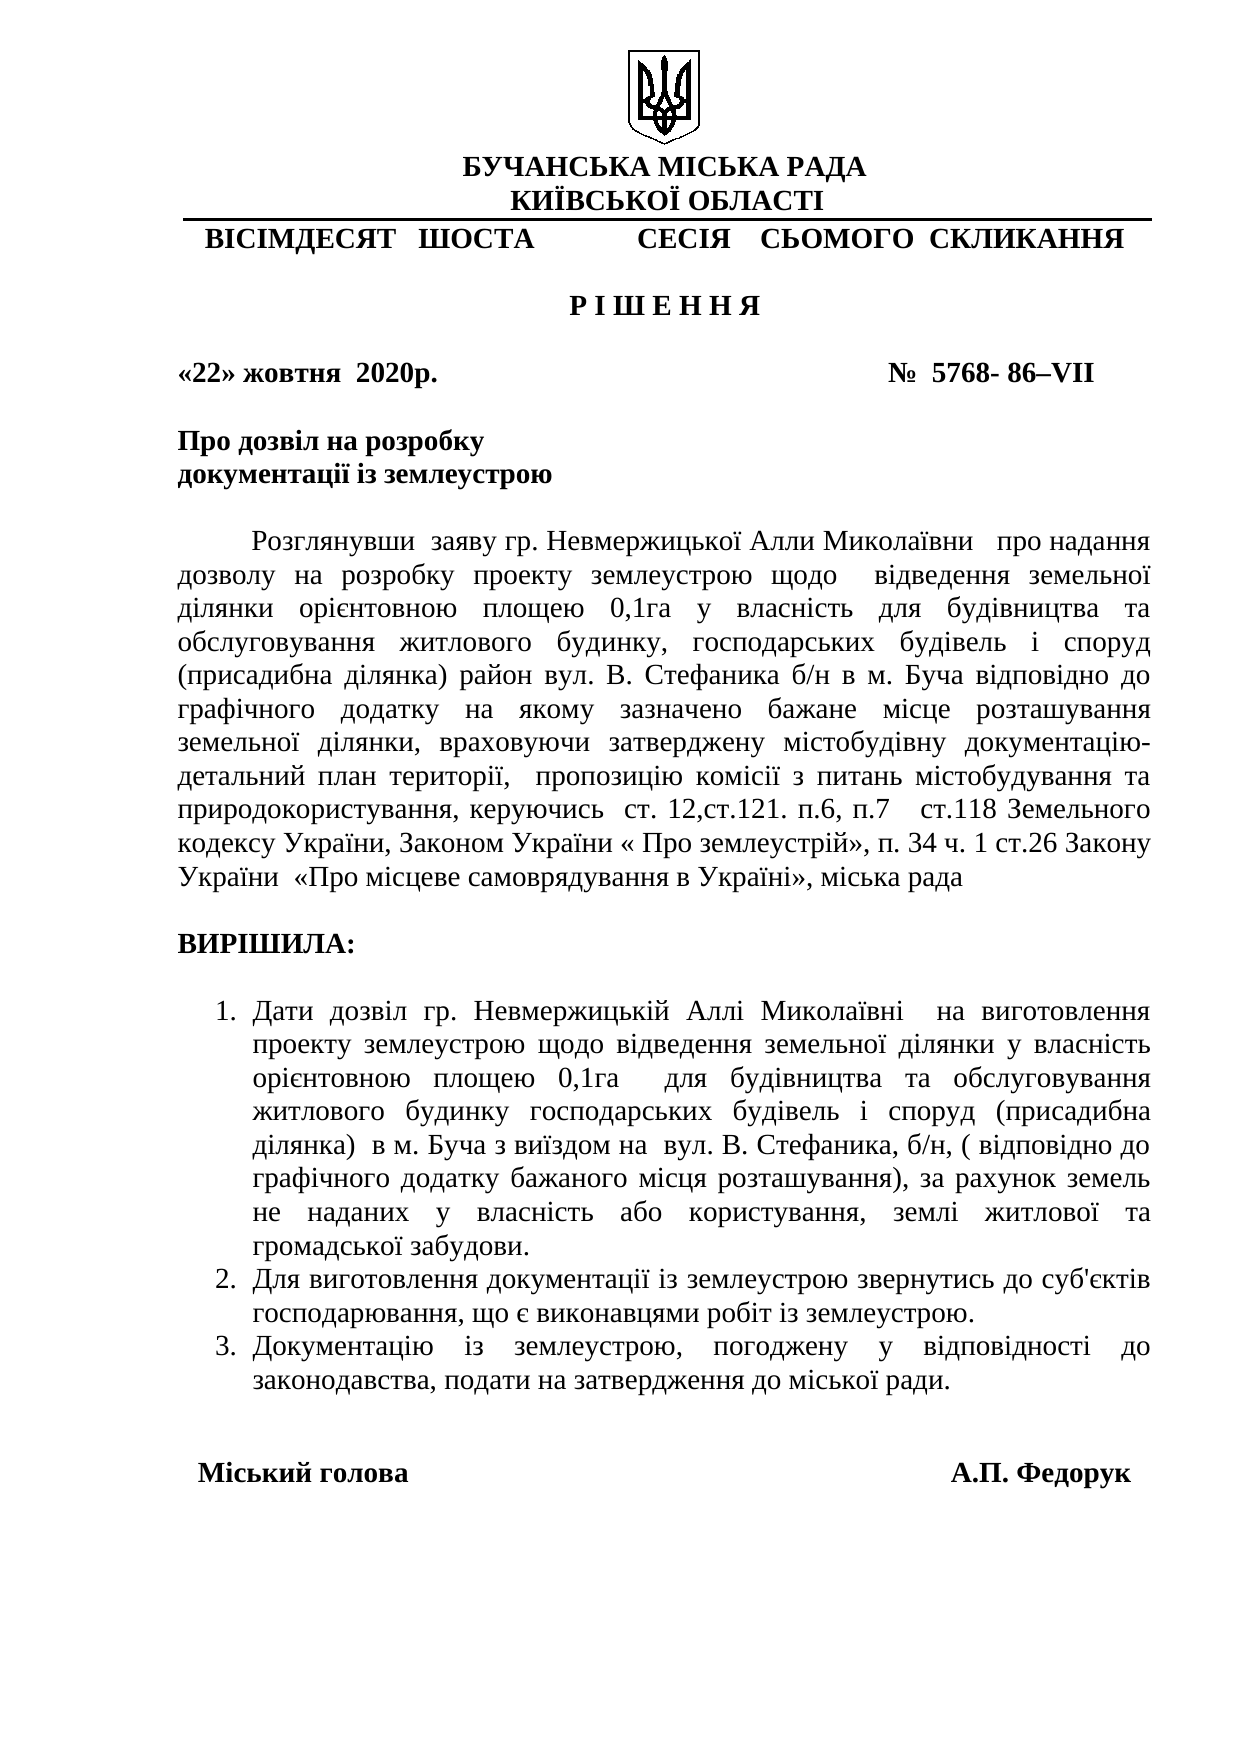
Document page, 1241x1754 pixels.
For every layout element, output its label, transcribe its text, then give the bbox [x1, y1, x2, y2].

list Дати дозвіл гр. Невмержицькій Аллі Миколаївні на виготовлення проекту землеустрою щодо відведення земельної ділянки у власність орієнтовною площею 0,1га для будівництва та обслуговування житлового будинку господарських будівель і споруд (присадибна ділянка) в м. Буча з виїздом на вул. В. Стефаника, б/н, ( відповідно до графічного додатку бажаного місця розташування), за рахунок земель не наданих у власність або користування, землі житлової та громадської забудови. [215, 993, 1152, 1261]
text документації із землеустрою [177, 456, 1152, 490]
list Для виготовлення документації із землеустрою звернутись до суб'єктів господарювання, що є виконавцями робіт із землеустрою. [215, 1261, 1152, 1328]
text «22» жовтня 2020р. № 5768- 86–VІІ [177, 356, 1152, 389]
text Про дозвіл на розробку [177, 423, 1152, 456]
text Міський голова А.П. Федорук [177, 1455, 1152, 1488]
text КИЇВСЬКОЇ ОБЛАСТІ [183, 183, 1152, 218]
text Розглянувши заяву гр. Невмержицької Алли Миколаївни про надання дозволу на розробку проекту землеустрою щодо відведення земельної ділянки орієнтовною площею 0,1га у власність для будівництва та обслуговування житлового будинку, господарських будівель і споруд (присадибна ділянка) район вул. В. Стефаника б/н в м. Буча відповідно до графічного додатку на якому зазначено бажане місце розташування земельної ділянки, враховуючи затверджену містобудівну документацію- детальний план території, пропозицію комісії з питань містобудування та природокористування, керуючись ст. 12,ст.121. п.6, п.7 ст.118 Земельного кодексу України, Законом України « Про землеустрій», п. 34 ч. 1 ст.26 Закону України «Про місцеве самоврядування в Україні», міська рада [177, 523, 1152, 892]
text Р І Ш Е Н Н Я [177, 288, 1152, 322]
text ВИРІШИЛА: [177, 926, 1152, 959]
text БУЧАНСЬКА МІСЬКА РАДА [177, 149, 1152, 183]
text ВІСІМДЕСЯТ ШОСТА СЕСІЯ СЬОМОГО СКЛИКАННЯ [177, 221, 1152, 255]
list Документацію із землеустрою, погоджену у відповідності до законодавства, подати на затвердження до міської ради. [215, 1328, 1152, 1395]
